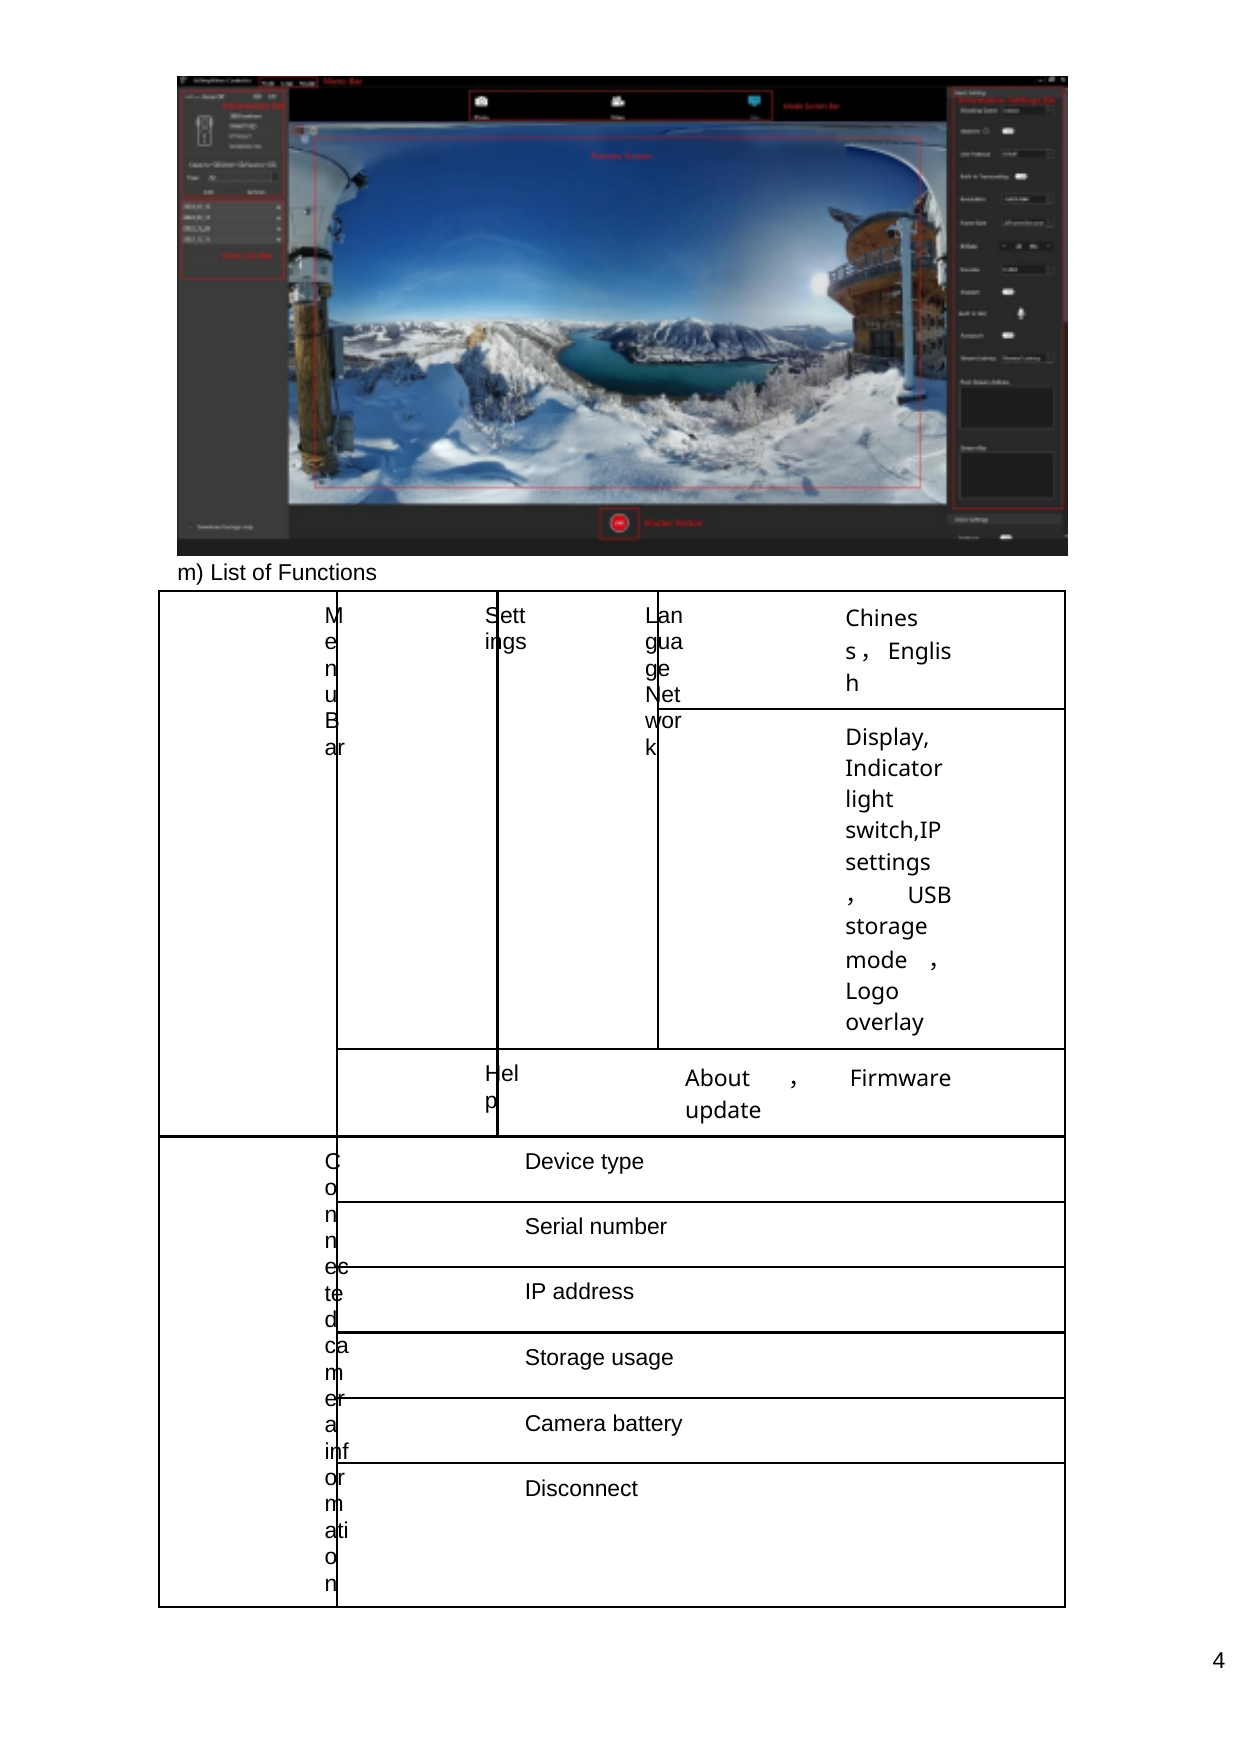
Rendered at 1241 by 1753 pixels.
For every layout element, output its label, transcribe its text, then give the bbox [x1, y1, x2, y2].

table_cell Display, Indicator light switch,IP settings ，USB storage mode， Logo overlay [659, 710, 1064, 1048]
table_cell Connected camera information [160, 1138, 336, 1606]
table_cell About，Firmware update [499, 1050, 1064, 1135]
table_cell Help [338, 1050, 496, 1135]
table_cell Serial number [338, 1203, 1064, 1266]
table_cell Device type [338, 1138, 1064, 1201]
table_cell Camera battery [338, 1399, 1064, 1462]
table_header Chiness，English [659, 592, 1064, 708]
table_cell IP address [338, 1268, 1064, 1331]
table_cell Disconnect [338, 1464, 1064, 1606]
text m) List of Functions [177, 559, 1122, 586]
table_header Settings [338, 592, 496, 1048]
table_cell Storage usage [338, 1334, 1064, 1397]
table_header Language Network [499, 592, 657, 1048]
table_header Menu Bar [160, 592, 336, 1135]
picture [177, 76, 1068, 556]
